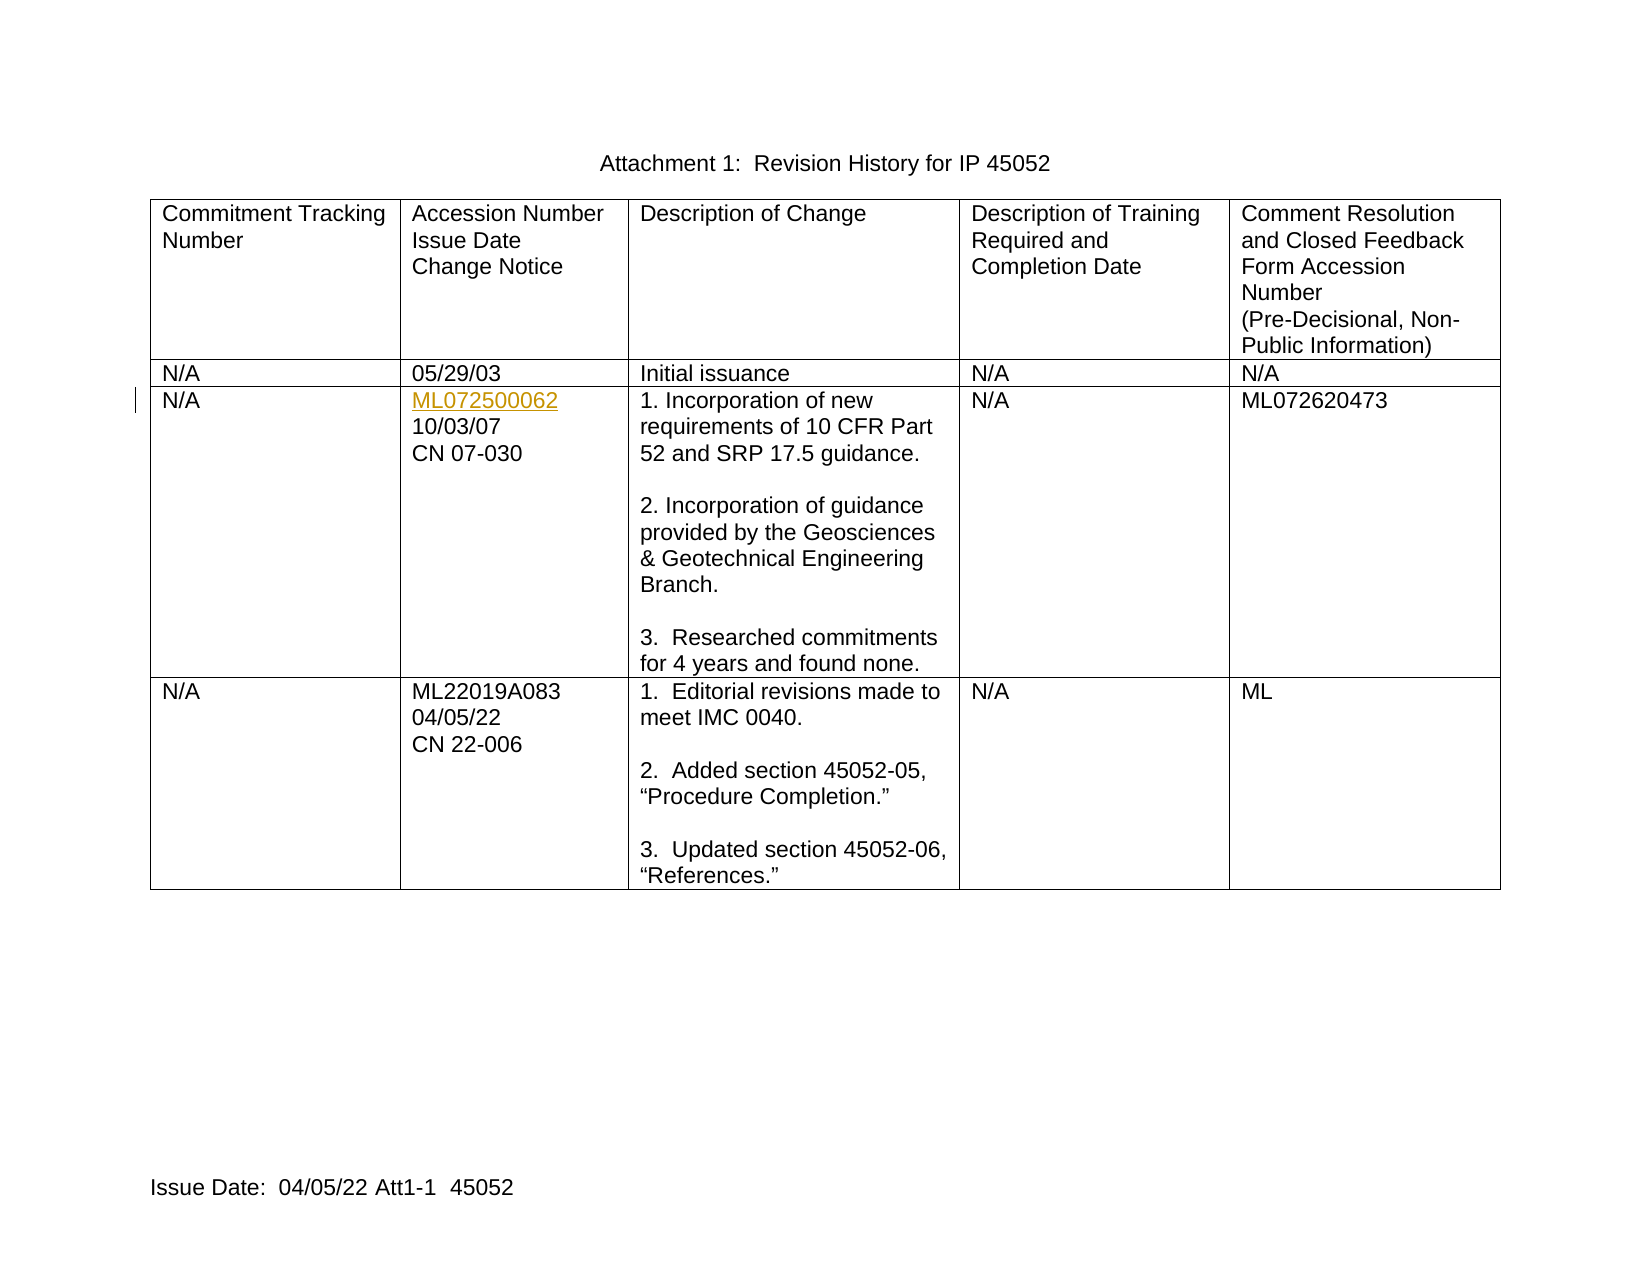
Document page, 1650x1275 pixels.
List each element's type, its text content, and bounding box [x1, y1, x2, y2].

table_header Accession Number Issue Date Change Notice [401, 200, 628, 358]
table_cell ML072620473 [1230, 387, 1500, 677]
table_cell N/A [151, 678, 400, 889]
table_cell N/A [960, 360, 1229, 386]
table_header Commitment Tracking Number [151, 200, 400, 358]
text Attachment 1: Revision History for IP 45052 [150, 150, 1500, 176]
table_header Comment Resolution and Closed Feedback Form Accession Number (Pre-Decisional, Non- Public Information) [1230, 200, 1500, 358]
table_cell N/A [960, 678, 1229, 889]
table_cell 10/03/07 CN 07-030 [401, 387, 628, 677]
table_cell 1. Editorial revisions made to meet IMC 0040. 2. Added section 45052-05, “Procedure Completion.” 3. Updated section 45052-06, “References.” [629, 678, 959, 889]
table_cell ML [1230, 678, 1500, 889]
table_header Description of Change [629, 200, 959, 358]
table_cell N/A [960, 387, 1229, 677]
table_cell N/A [151, 387, 400, 677]
table_header Description of Training Required and Completion Date [960, 200, 1229, 358]
table_cell N/A [1230, 360, 1500, 386]
table_cell 05/29/03 [401, 360, 628, 386]
table_cell N/A [151, 360, 400, 386]
table_cell ML22019A083 04/05/22 CN 22-006 [401, 678, 628, 889]
table_cell 1. Incorporation of new requirements of 10 CFR Part 52 and SRP 17.5 guidance. 2. Incorporation of guidance provided by the Geosciences & Geotechnical Engineering Branch. 3. Researched commitments for 4 years and found none. [629, 387, 959, 677]
table_cell Initial issuance [629, 360, 959, 386]
